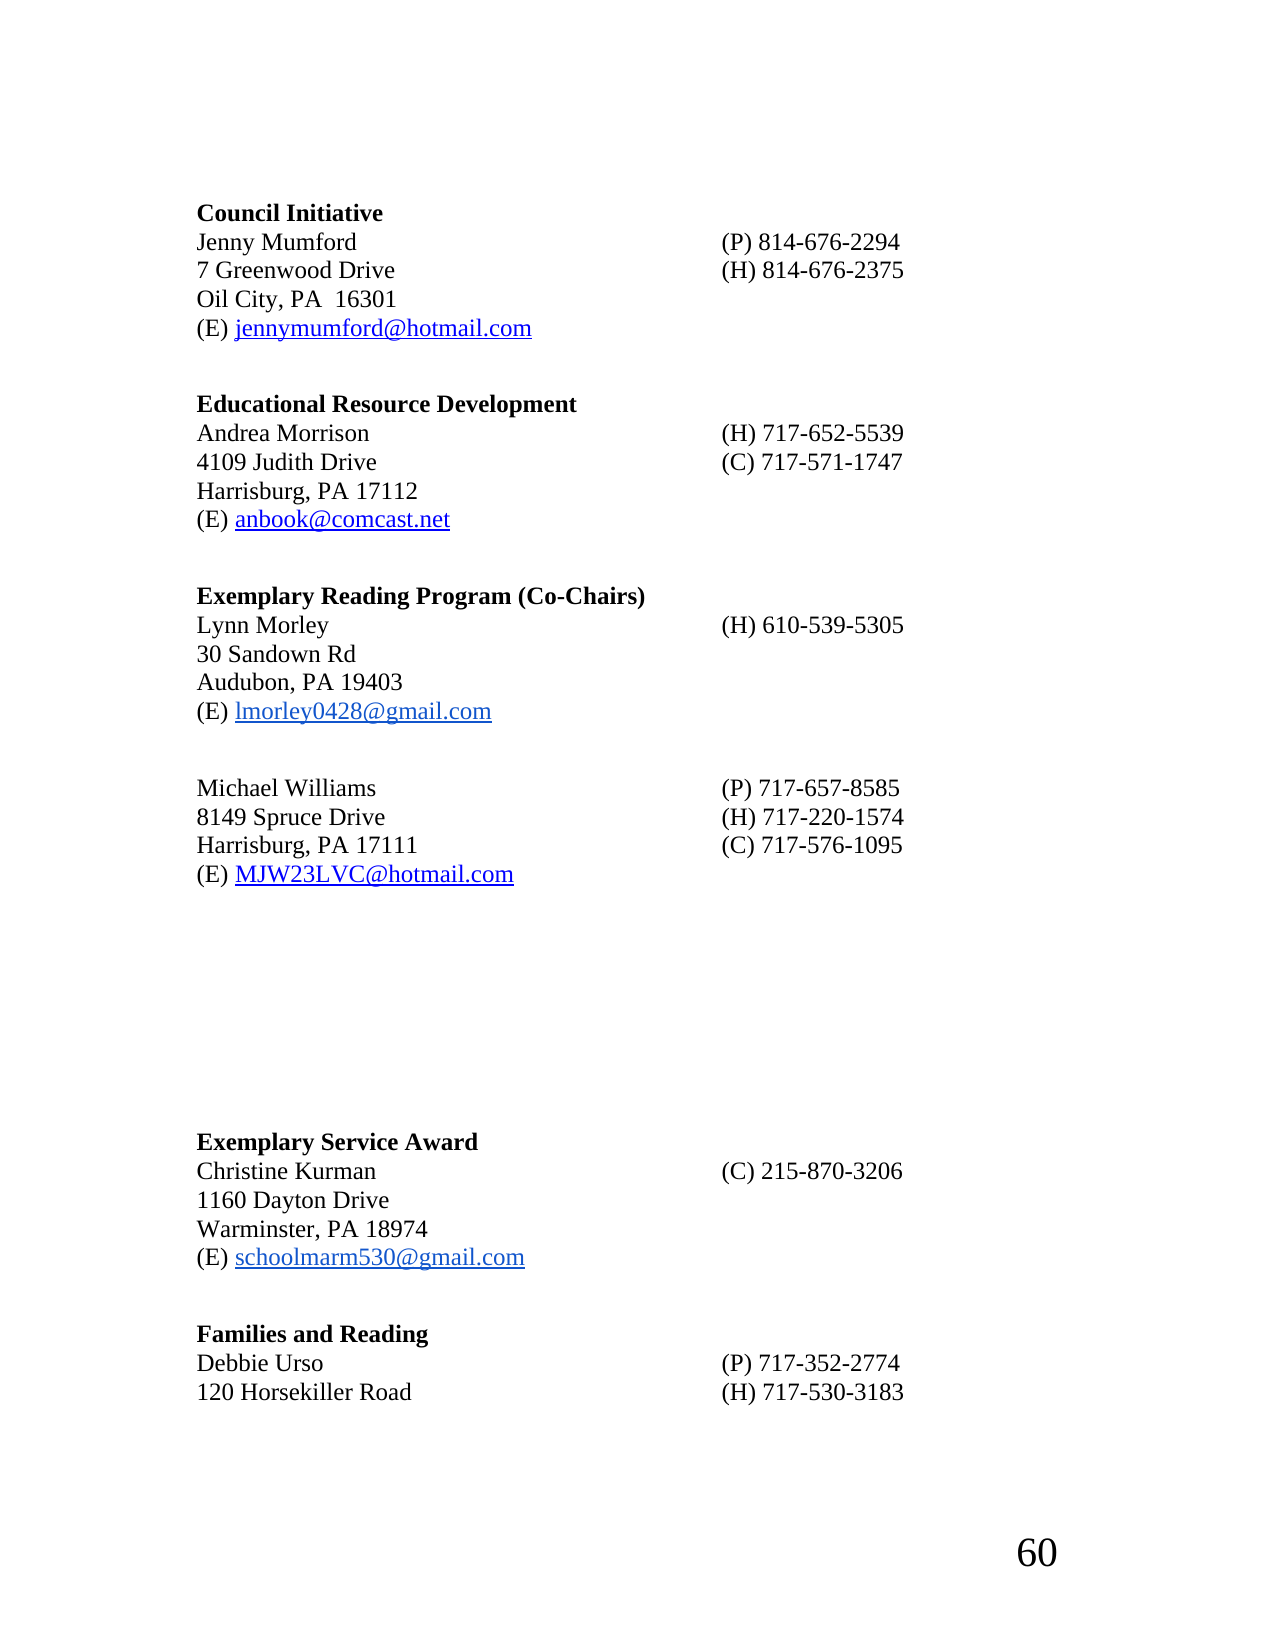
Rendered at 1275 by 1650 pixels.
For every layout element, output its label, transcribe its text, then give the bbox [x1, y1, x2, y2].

text Debbie Urso (P) 717-352-2774 [196, 1348, 1057, 1377]
text (E) schoolmarm530@gmail.com [196, 1242, 1057, 1271]
text (E) anbook@comcast.net [196, 504, 1057, 533]
text Harrisburg, PA 17111 (C) 717-576-1095 [196, 830, 1057, 859]
text Michael Williams (P) 717-657-8585 [196, 773, 1057, 802]
text Oil City, PA 16301 [196, 284, 1057, 313]
text 1160 Dayton Drive [196, 1185, 1057, 1214]
text 4109 Judith Drive (C) 717-571-1747 [196, 447, 1057, 476]
text Harrisburg, PA 17112 [196, 476, 1057, 504]
text Council Initiative [196, 198, 1057, 227]
text Families and Reading [196, 1319, 1057, 1348]
text (E) MJW23LVC@hotmail.com [196, 859, 1057, 888]
text Jenny Mumford (P) 814-676-2294 [196, 227, 1057, 255]
text Audubon, PA 19403 [196, 667, 1057, 696]
text Warminster, PA 18974 [196, 1214, 1057, 1242]
text Andrea Morrison (H) 717-652-5539 [196, 418, 1057, 447]
text Christine Kurman (C) 215-870-3206 [196, 1156, 1057, 1185]
text Exemplary Service Award [196, 1127, 1057, 1156]
text 30 Sandown Rd [196, 639, 1057, 667]
text (E) lmorley0428@gmail.com [196, 696, 1057, 725]
text Lynn Morley (H) 610-539-5305 [196, 610, 1057, 639]
text Educational Resource Development [196, 389, 1057, 418]
text Exemplary Reading Program (Co-Chairs) [196, 581, 1057, 610]
text 7 Greenwood Drive (H) 814-676-2375 [196, 255, 1057, 284]
text 8149 Spruce Drive (H) 717-220-1574 [196, 802, 1057, 830]
text 120 Horsekiller Road (H) 717-530-3183 [196, 1377, 1057, 1405]
text (E) jennymumford@hotmail.com [196, 313, 1057, 342]
